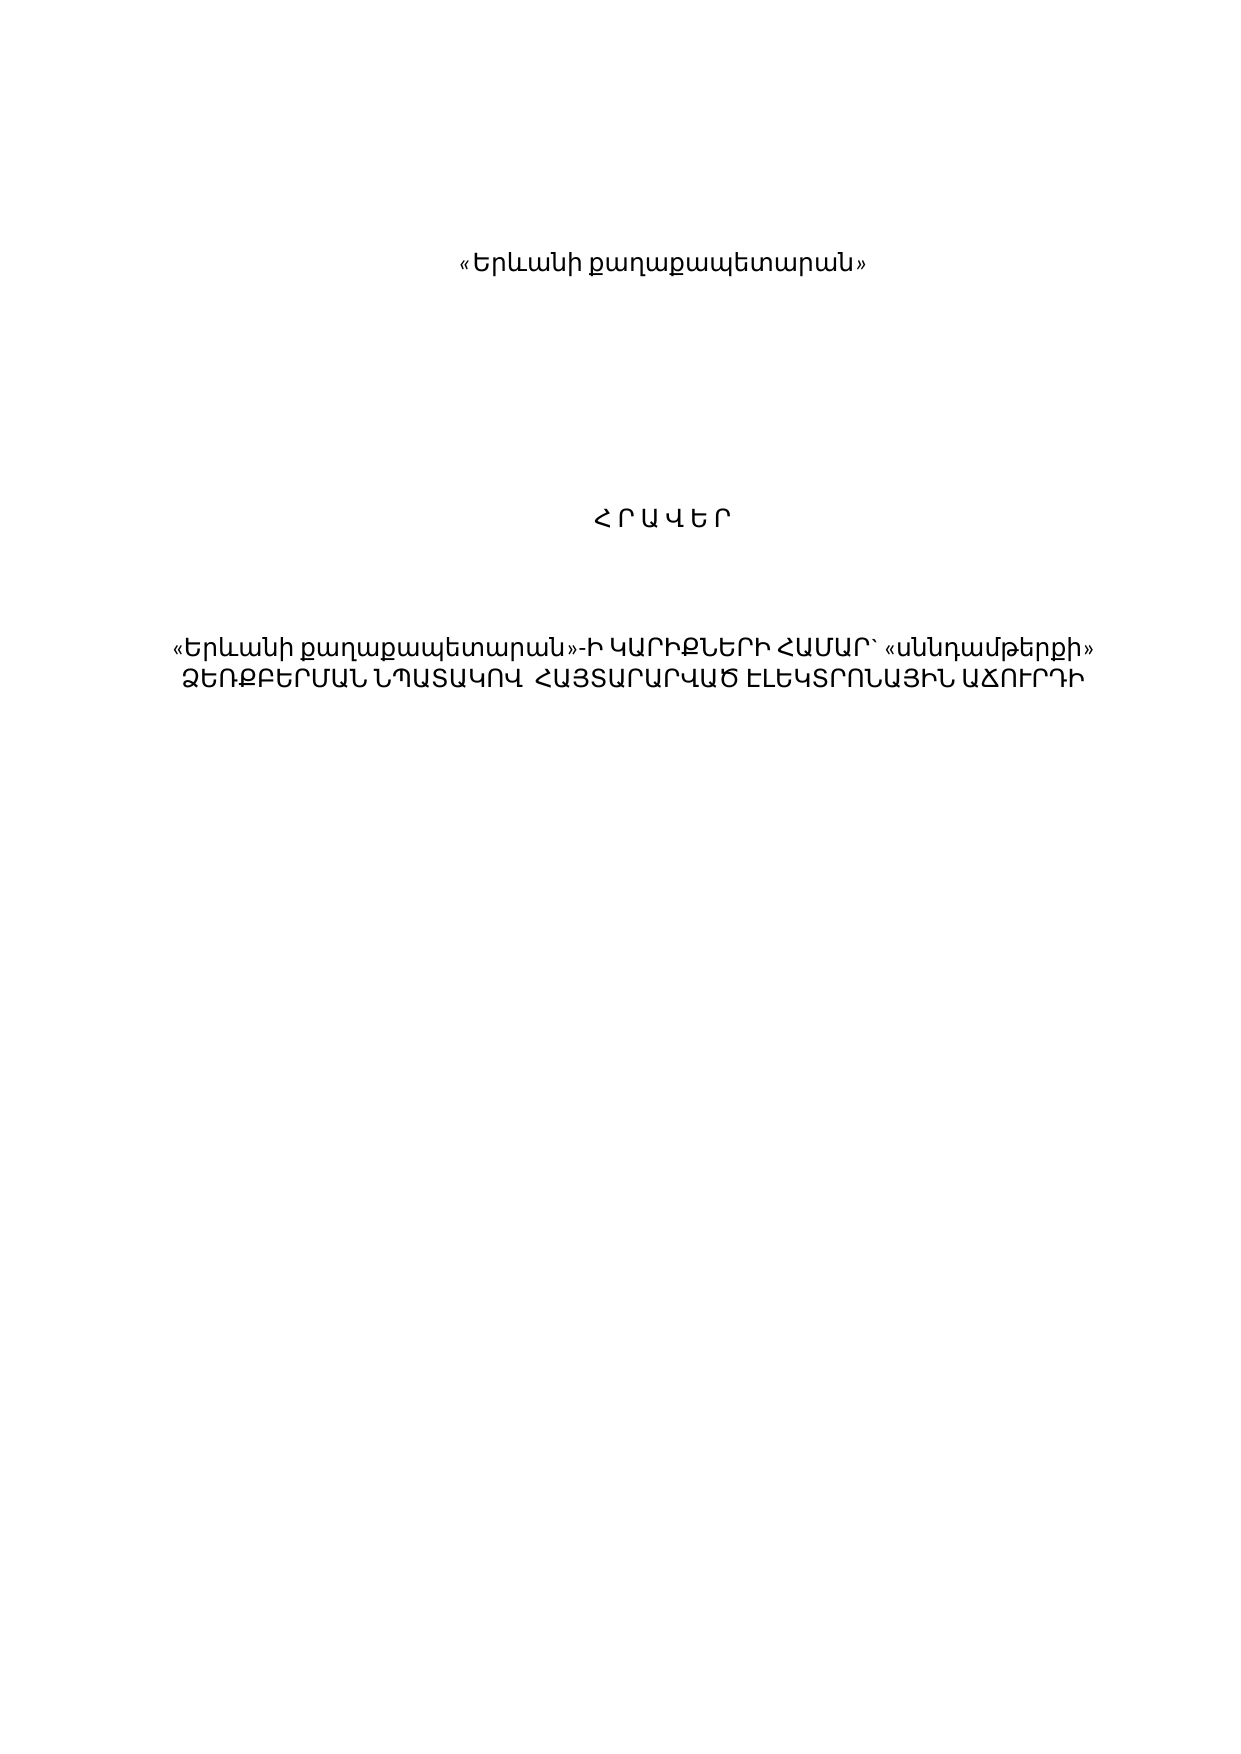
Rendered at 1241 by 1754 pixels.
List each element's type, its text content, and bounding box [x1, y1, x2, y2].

text «Երևանի քաղաքապետարան»-Ի ԿԱՐԻՔՆԵՐԻ ՀԱՄԱՐ` «սննդամթերքի» ՁԵՌՔԲԵՐՄԱՆ ՆՊԱՏԱԿՈՎ ՀԱՅՏԱՐԱՐՎԱԾ ԷԼԵԿՏՐՈՆԱՅԻՆ ԱՃՈՒՐԴԻ [94, 632, 1172, 693]
text Հ Ր Ա Վ Ե Ր [94, 503, 1172, 534]
text « Երևանի քաղաքապետարան» [94, 247, 1172, 278]
